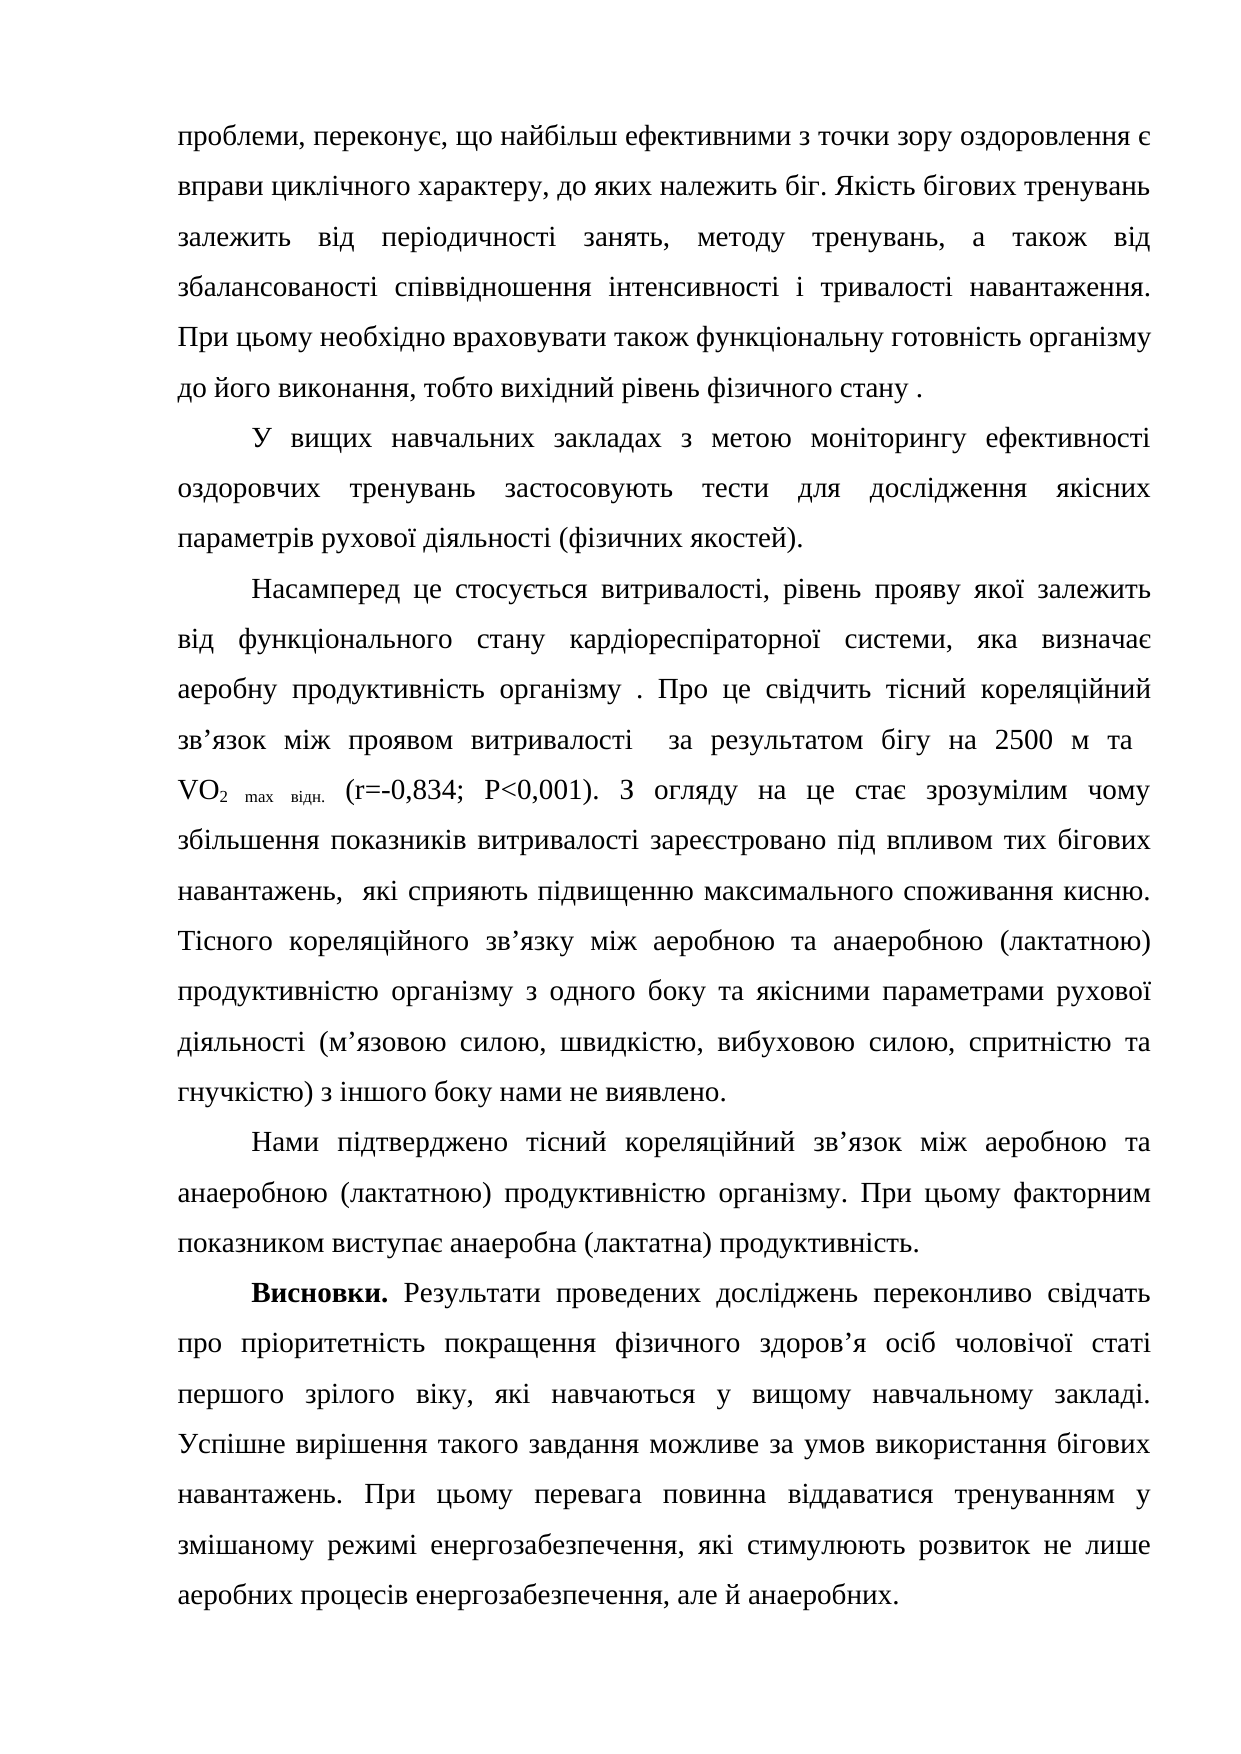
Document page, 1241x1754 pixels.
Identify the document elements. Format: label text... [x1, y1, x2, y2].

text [177, 118, 1152, 403]
text Насамперед це стосується витривалості, рівень прояву якої залежить від функціонального стану кардіореспіраторної системи, яка визначає аеробну продуктивність організму . Про це свідчить тісний кореляційний зв’язок між проявом витривалості за результатом бігу на та VO2 max відн. (r=-0,834; P<0,001). З огляду на це стає зрозумілим чому збільшення показників витривалості зареєстровано під впливом тих бігових навантажень, які сприяють підвищенню максимального споживання кисню. Тісного кореляційного зв’язку між аеробною та анаеробною (лактатною) продуктивністю організму з одного боку та якісними параметрами рухової діяльності (м’язовою силою, швидкістю, вибуховою силою, спритністю та гнучкістю) з іншого боку нами не виявлено. [177, 571, 1152, 1108]
text Висновки. Результати проведених досліджень переконливо свідчать про пріоритетність покращення фізичного здоров’я осіб чоловічої статі першого зрілого віку, які навчаються у вищому навчальному закладі. Успішне вирішення такого завдання можливе за умов використання бігових навантажень. При цьому перевага повинна віддаватися тренуванням у змішаному режимі енергозабезпечення, які стимулюють розвиток не лише аеробних процесів енергозабезпечення, але й анаеробних. [177, 1275, 1152, 1611]
text У вищих навчальних закладах з метою моніторингу ефективності оздоровчих тренувань застосовують тести для дослідження якісних параметрів рухової діяльності (фізичних якостей). [177, 420, 1152, 554]
text Нами підтверджено тісний кореляційний зв’язок між аеробною та анаеробною (лактатною) продуктивністю організму. При цьому факторним показником виступає анаеробна (лактатна) продуктивність. [177, 1124, 1152, 1258]
